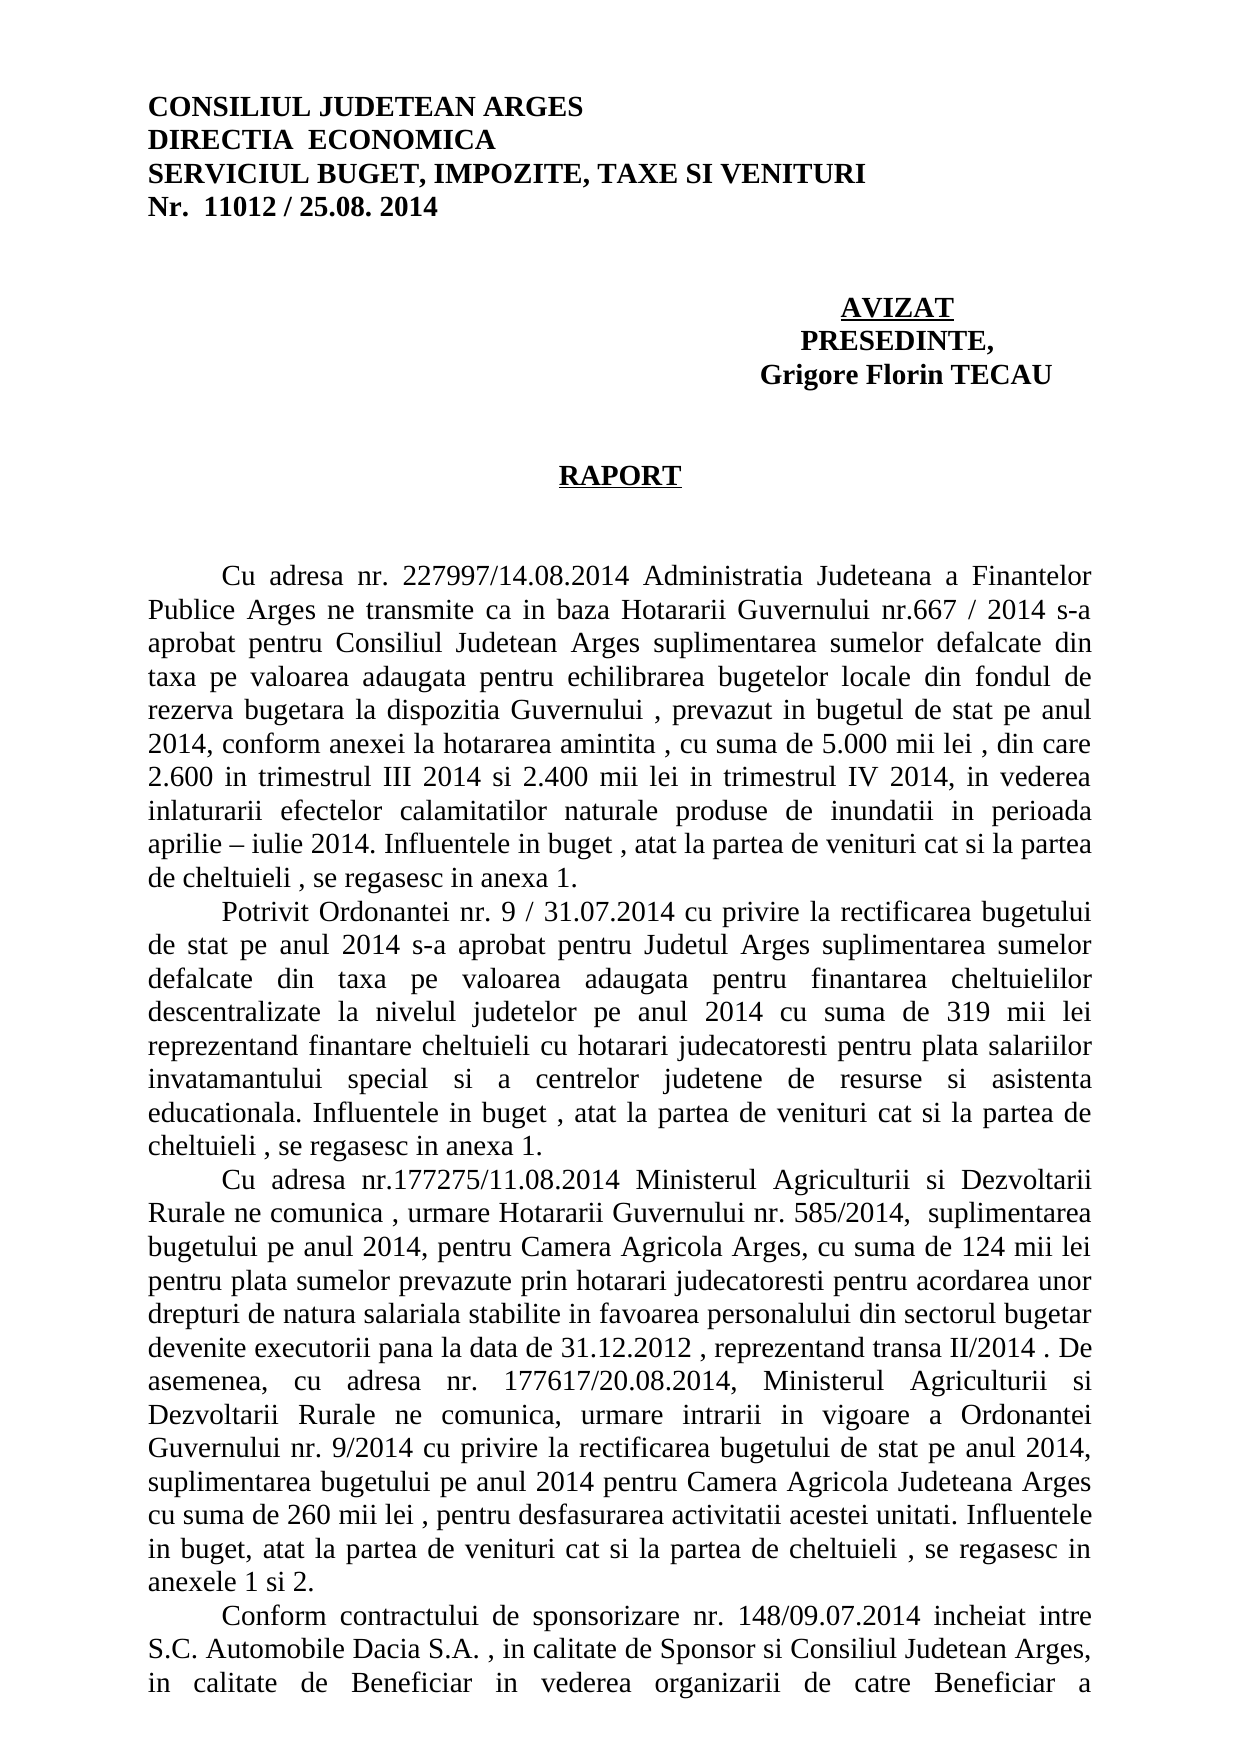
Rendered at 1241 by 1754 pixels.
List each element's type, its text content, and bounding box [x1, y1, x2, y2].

subtitle CONSILIUL JUDETEAN ARGES [148, 89, 1093, 122]
text AVIZAT [148, 290, 1093, 323]
text Potrivit Ordonantei nr. 9 / 31.07.2014 cu privire la rectificarea bugetului de stat pe anul 2014 s-a aprobat pentru Judetul Arges suplimentarea sumelor defalcate din taxa pe valoarea adaugata pentru finantarea cheltuielilor descentralizate la nivelul judetelor pe anul 2014 cu suma de 319 mii lei reprezentand finantare cheltuieli cu hotarari judecatoresti pentru plata salariilor invatamantului special si a centrelor judetene de resurse si asistenta educationala. Influentele in buget , atat la partea de venituri cat si la partea de cheltuieli , se regasesc in anexa 1. [148, 894, 1093, 1162]
text Cu adresa nr.177275/11.08.2014 Ministerul Agriculturii si Dezvoltarii Rurale ne comunica , urmare Hotararii Guvernului nr. 585/2014, suplimentarea bugetului pe anul 2014, pentru Camera Agricola Arges, cu suma de 124 mii lei pentru plata sumelor prevazute prin hotarari judecatoresti pentru acordarea unor drepturi de natura salariala stabilite in favoarea personalului din sectorul bugetar devenite executorii pana la data de 31.12.2012 , reprezentand transa II/2014 . De asemenea, cu adresa nr. 177617/20.08.2014, Ministerul Agriculturii si Dezvoltarii Rurale ne comunica, urmare intrarii in vigoare a Ordonantei Guvernului nr. 9/2014 cu privire la rectificarea bugetului de stat pe anul 2014, suplimentarea bugetului pe anul 2014 pentru Camera Agricola Judeteana Arges cu suma de 260 mii lei , pentru desfasurarea activitatii acestei unitati. Influentele in buget, atat la partea de venituri cat si la partea de cheltuieli , se regasesc in anexele 1 si 2. [148, 1162, 1093, 1598]
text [148, 1598, 1093, 1699]
text Nr. 11012 / 25.08. 2014 [148, 189, 1093, 223]
text DIRECTIA ECONOMICA [148, 122, 1093, 156]
text SERVICIUL BUGET, IMPOZITE, TAXE SI VENITURI [148, 156, 1093, 189]
text PRESEDINTE, [148, 323, 1093, 357]
text Cu adresa nr. 227997/14.08.2014 Administratia Judeteana a Finantelor Publice Arges ne transmite ca in baza Hotararii Guvernului nr.667 / 2014 s-a aprobat pentru Consiliul Judetean Arges suplimentarea sumelor defalcate din taxa pe valoarea adaugata pentru echilibrarea bugetelor locale din fondul de rezerva bugetara la dispozitia Guvernului , prevazut in bugetul de stat pe anul 2014, conform anexei la hotararea amintita , cu suma de 5.000 mii lei , din care 2.600 in trimestrul III 2014 si 2.400 mii lei in trimestrul IV 2014, in vederea inlaturarii efectelor calamitatilor naturale produse de inundatii in perioada aprilie – iulie 2014. Influentele in buget , atat la partea de venituri cat si la partea de cheltuieli , se regasesc in anexa 1. [148, 558, 1093, 894]
text RAPORT [148, 458, 1093, 491]
text Grigore Florin TECAU [148, 357, 1093, 391]
